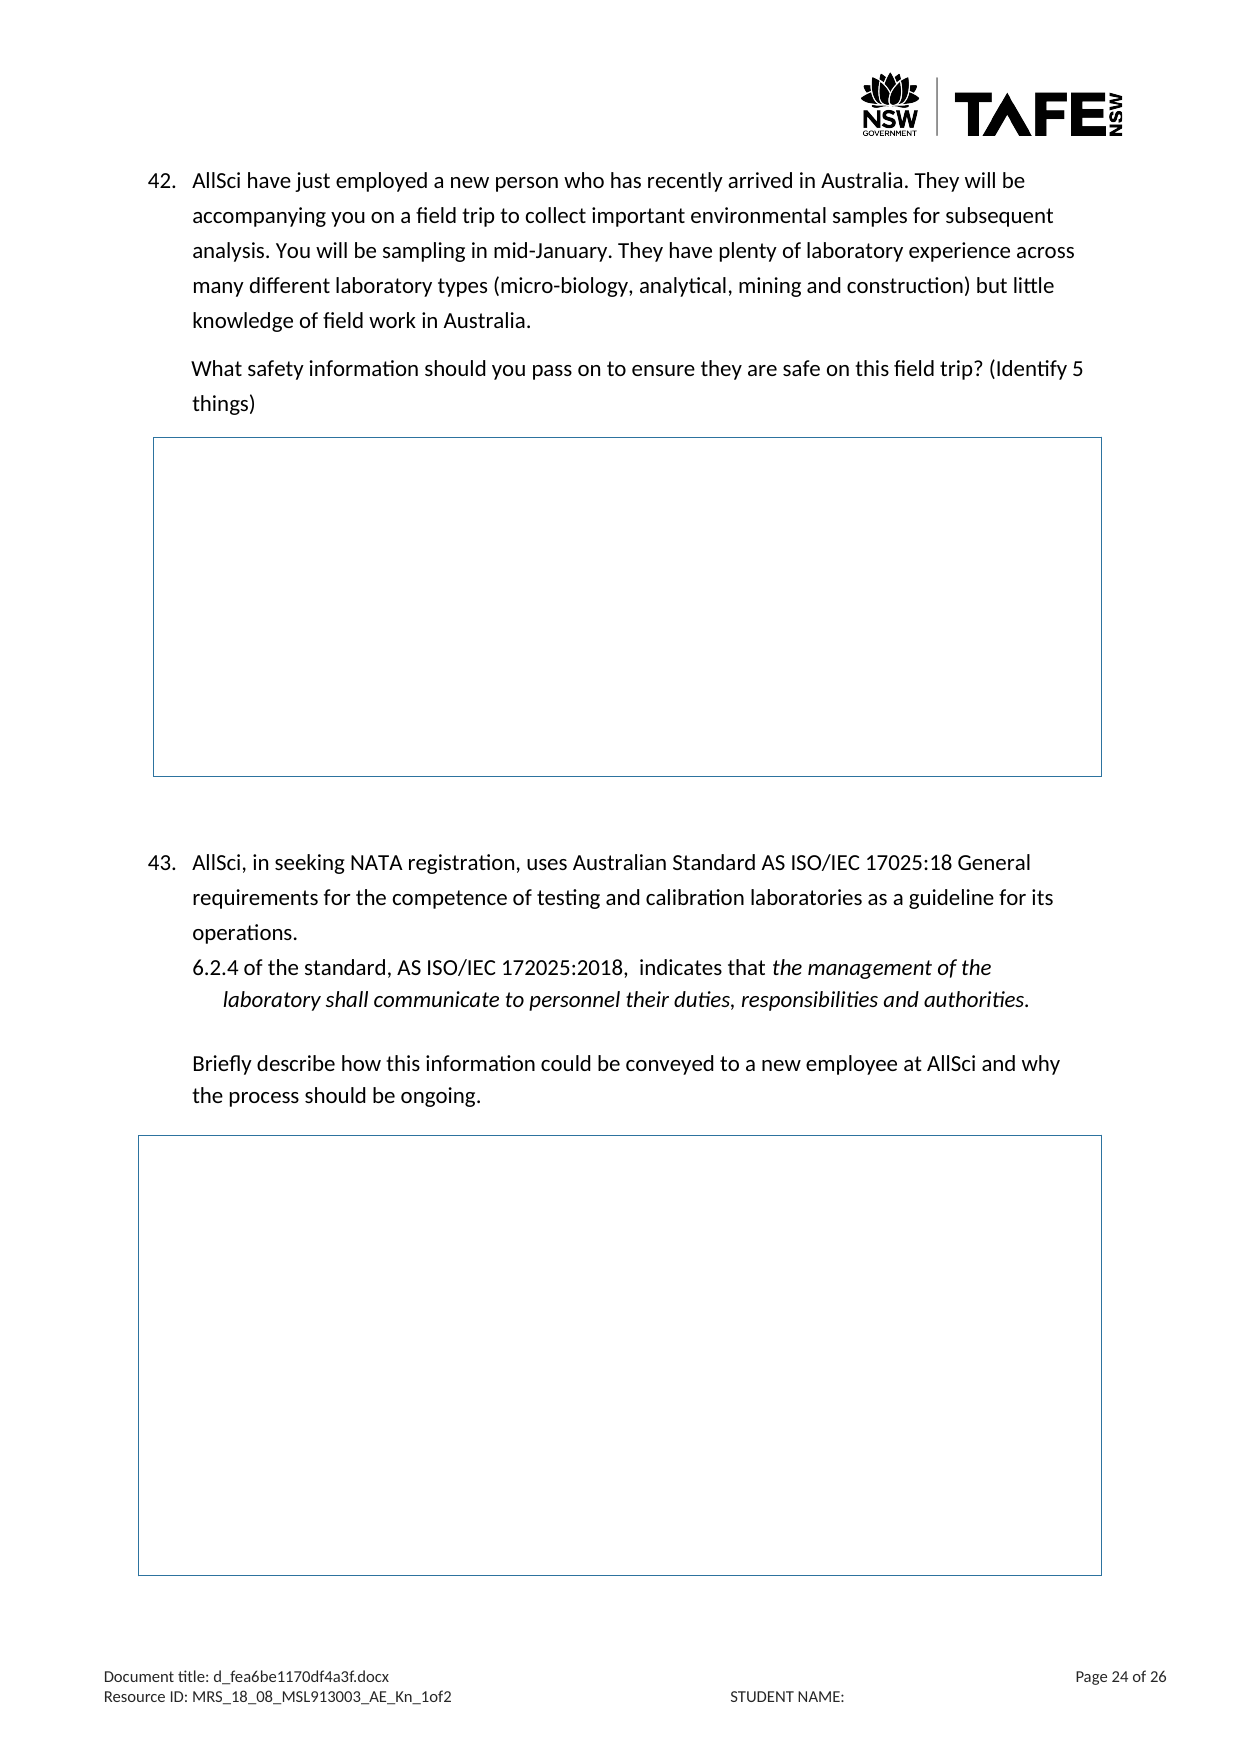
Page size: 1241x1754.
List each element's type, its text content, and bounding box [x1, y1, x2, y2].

picture [861, 71, 1123, 137]
list 6.2.4 of the standard, AS ISO/IEC 172025:2018, indicates that the management of the laboratory shall communicate to personnel their duties, responsibilities and authorities. [192, 953, 1092, 1013]
text What safety information should you pass on to ensure they are safe on this field trip? (Identify 5 things) [191, 354, 1092, 417]
list AllSci, in seeking NATA registration, uses Australian Standard AS ISO/IEC 17025:18 General requirements for the competence of testing and calibration laboratories as a guideline for its operations. [148, 848, 1092, 946]
list AllSci have just employed a new person who has recently arrived in Australia. They will be accompanying you on a field trip to collect important environmental samples for subsequent analysis. You will be sampling in mid-January. They have plenty of laboratory experience across many different laboratory types (micro-biology, analytical, mining and construction) but little knowledge of field work in Australia. [148, 167, 1092, 334]
list Briefly describe how this information could be conveyed to a new employee at AllSci and why the process should be ongoing. [192, 1049, 1092, 1109]
